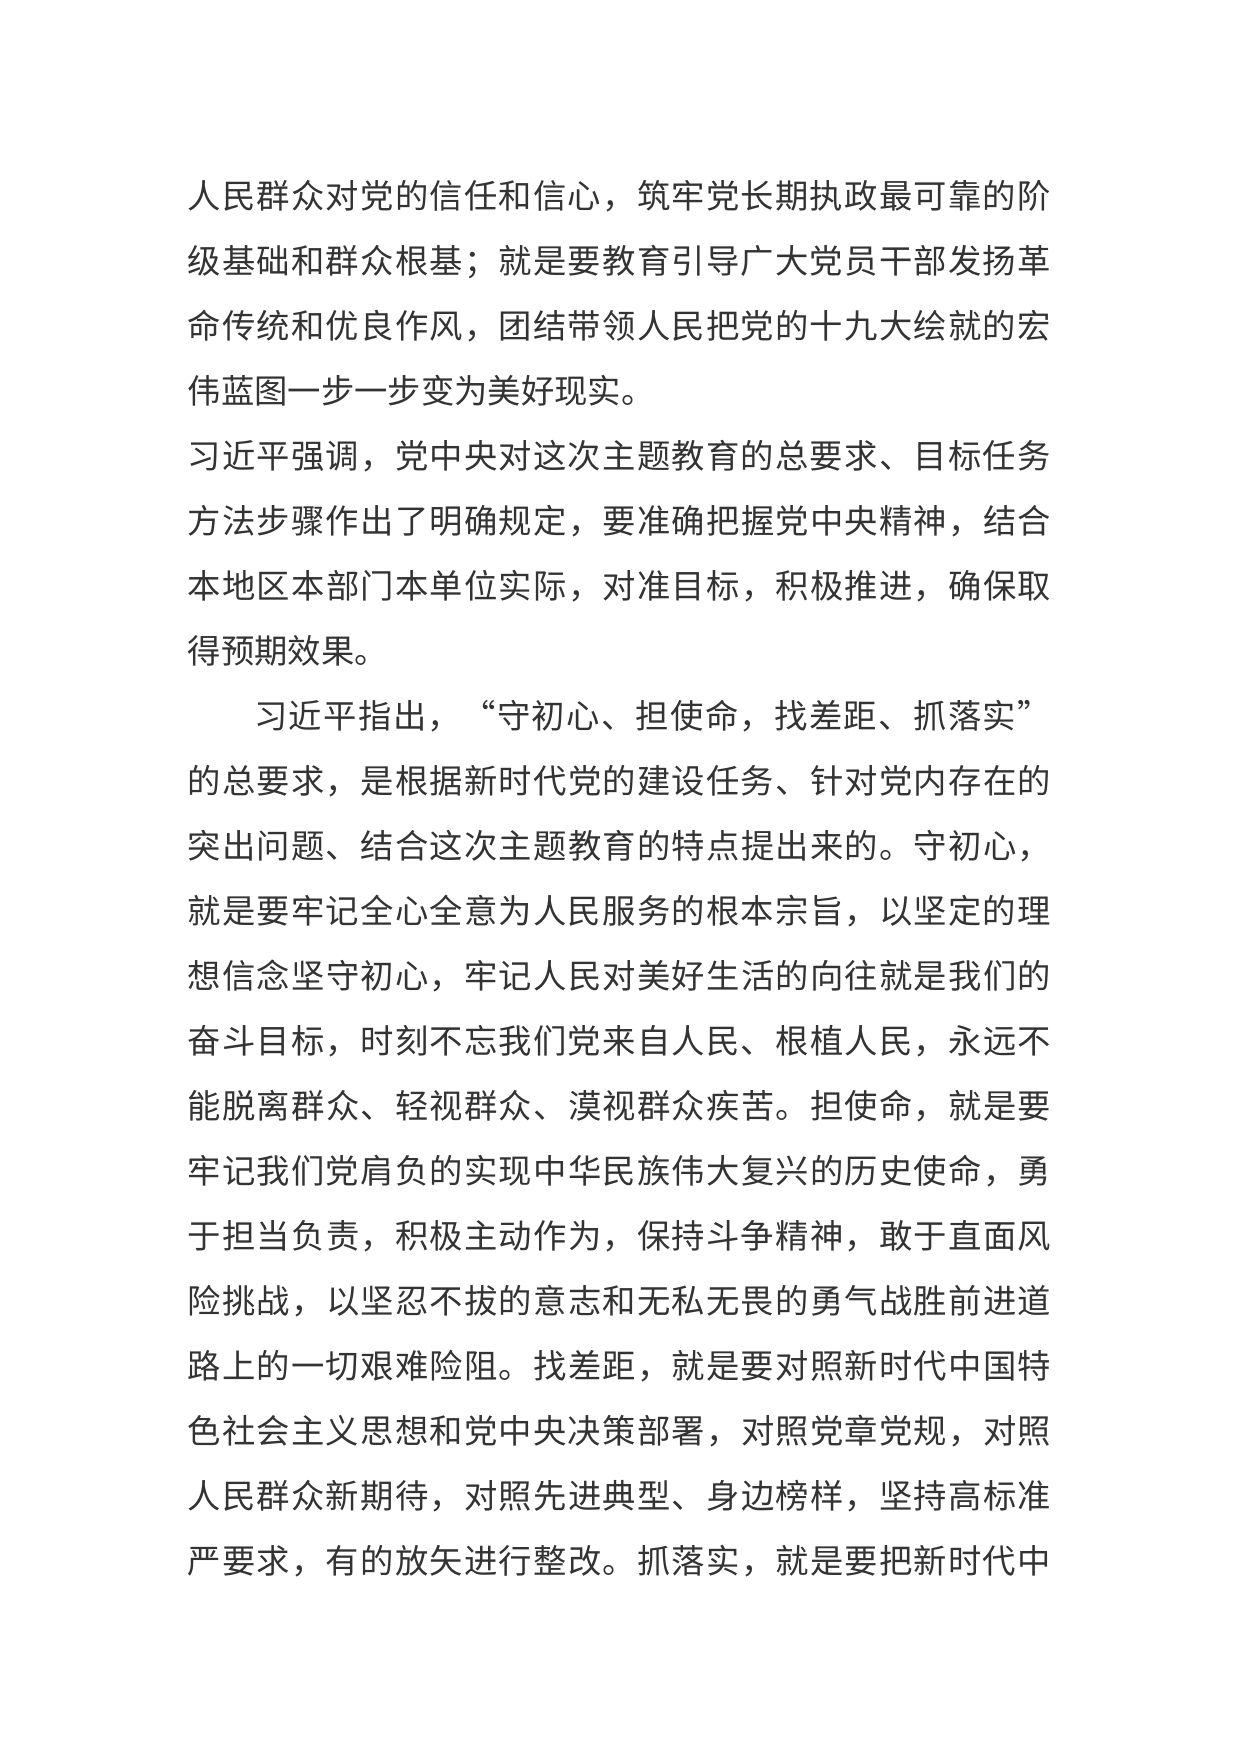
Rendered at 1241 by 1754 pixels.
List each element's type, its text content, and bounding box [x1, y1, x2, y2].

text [187, 162, 1053, 422]
text 习近平强调，党中央对这次主题教育的总要求、目标任务、方法步骤作出了明确规定，要准确把握党中央精神，结合本地区本部门本单位实际，对准目标，积极推进，确保取得预期效果。 [187, 422, 1053, 682]
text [187, 682, 1053, 1592]
